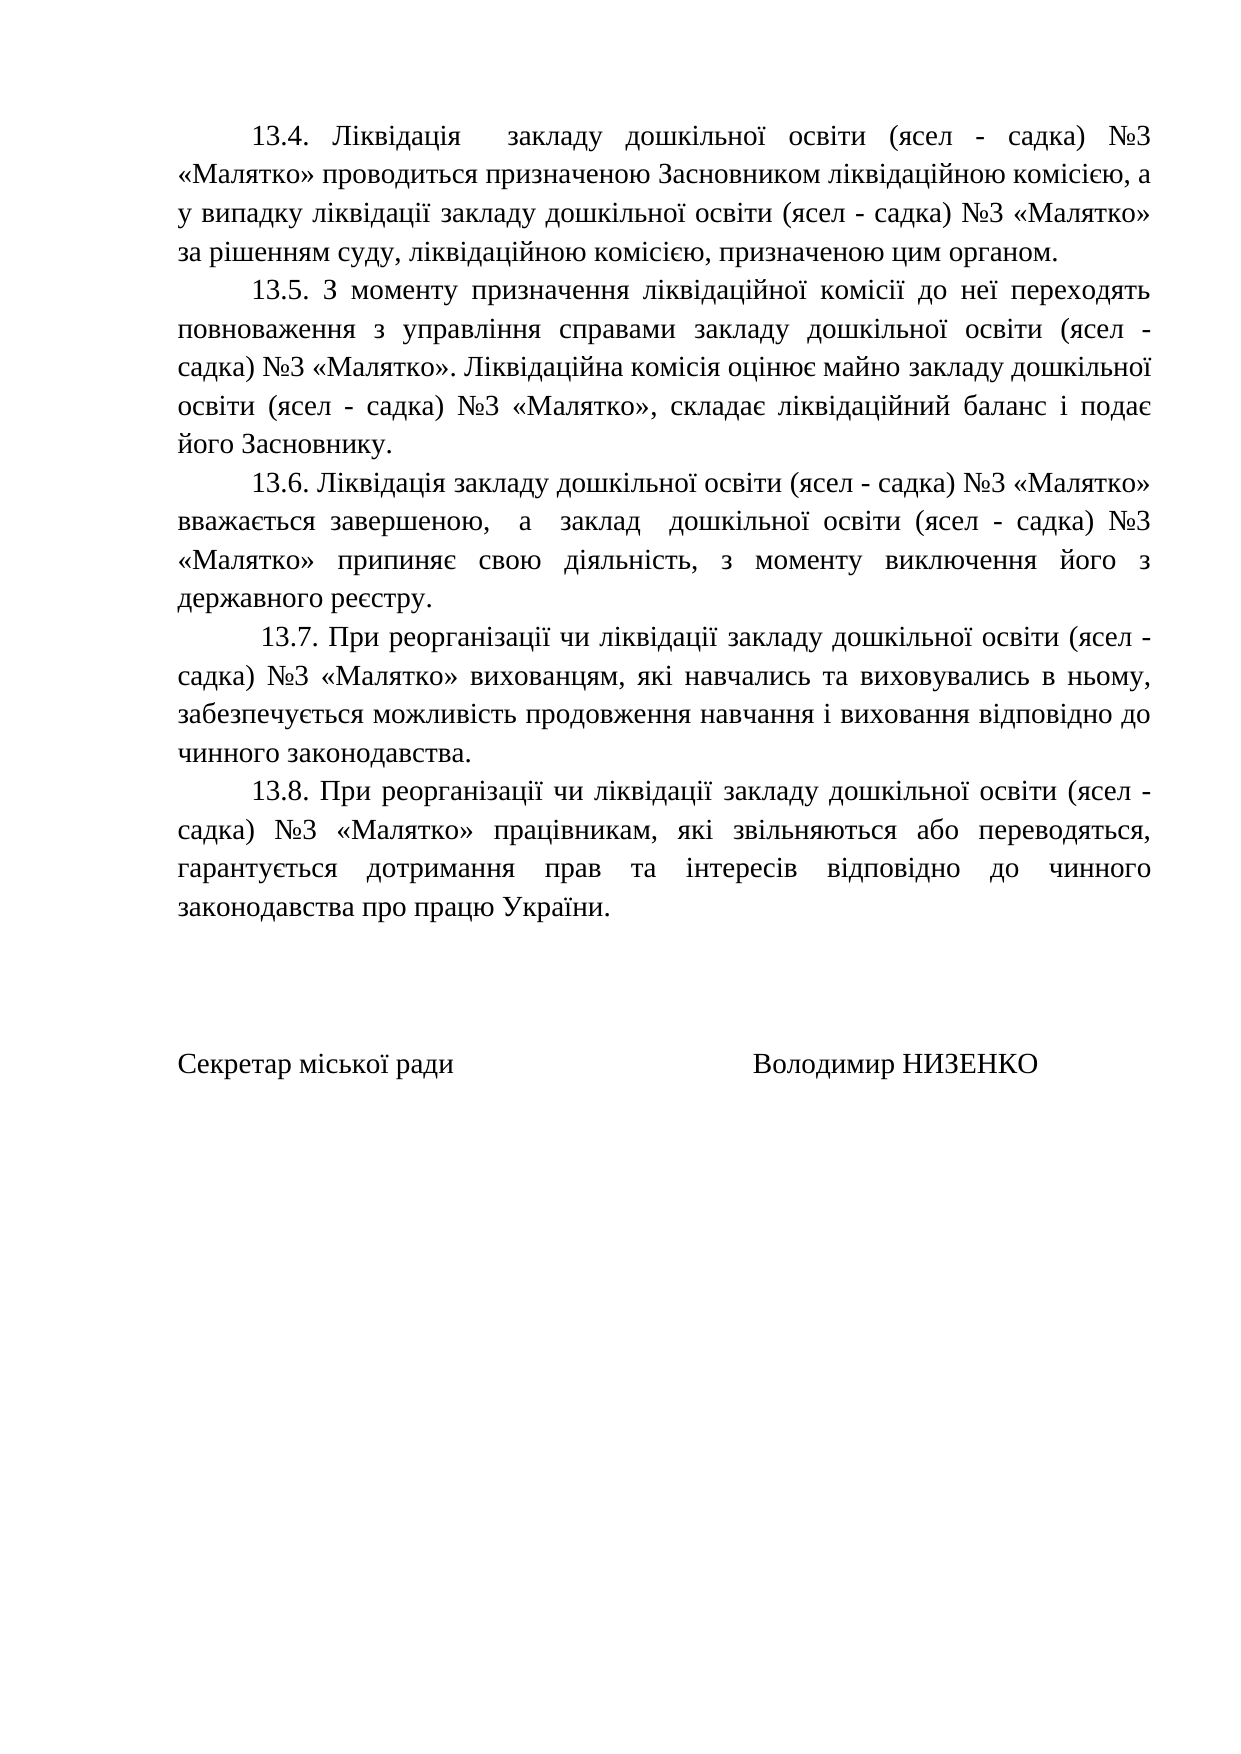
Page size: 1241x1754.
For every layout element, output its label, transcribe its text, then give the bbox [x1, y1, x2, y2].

text 13.6. Ліквідація закладу дошкільної освіти (ясел - садка) №3 «Малятко» вважається завершеною, а заклад дошкільної освіти (ясел - садка) №3 «Малятко» припиняє свою діяльність, з моменту виключення його з державного реєстру. [177, 465, 1152, 614]
text 13.7. При реорганізації чи ліквідації закладу дошкільної освіти (ясел - садка) №3 «Малятко» вихованцям, які навчались та виховувались в ньому, забезпечується можливість продовження навчання і виховання відповідно до чинного законодавства. [177, 619, 1152, 768]
text 13.5. З моменту призначення ліквідаційної комісії до неї переходять повноваження з управління справами закладу дошкільної освіти (ясел - садка) №3 «Малятко». Ліквідаційна комісія оцінює майно закладу дошкільної освіти (ясел - садка) №3 «Малятко», складає ліквідаційний баланс і подає його Засновнику. [177, 272, 1152, 460]
text 13.8. При реорганізації чи ліквідації закладу дошкільної освіти (ясел - садка) №3 «Малятко» працівникам, які звільняються або переводяться, гарантується дотримання прав та інтересів відповідно до чинного законодавства про працю України. [177, 773, 1152, 922]
text Секретар міської ради Володимир НИЗЕНКО [177, 1046, 1152, 1080]
text 13.4. Ліквідація закладу дошкільної освіти (ясел - садка) №3 «Малятко» проводиться призначеною Засновником ліквідаційною комісією, а у випадку ліквідації закладу дошкільної освіти (ясел - садка) №3 «Малятко» за рішенням суду, ліквідаційною комісією, призначеною цим органом. [177, 118, 1152, 267]
